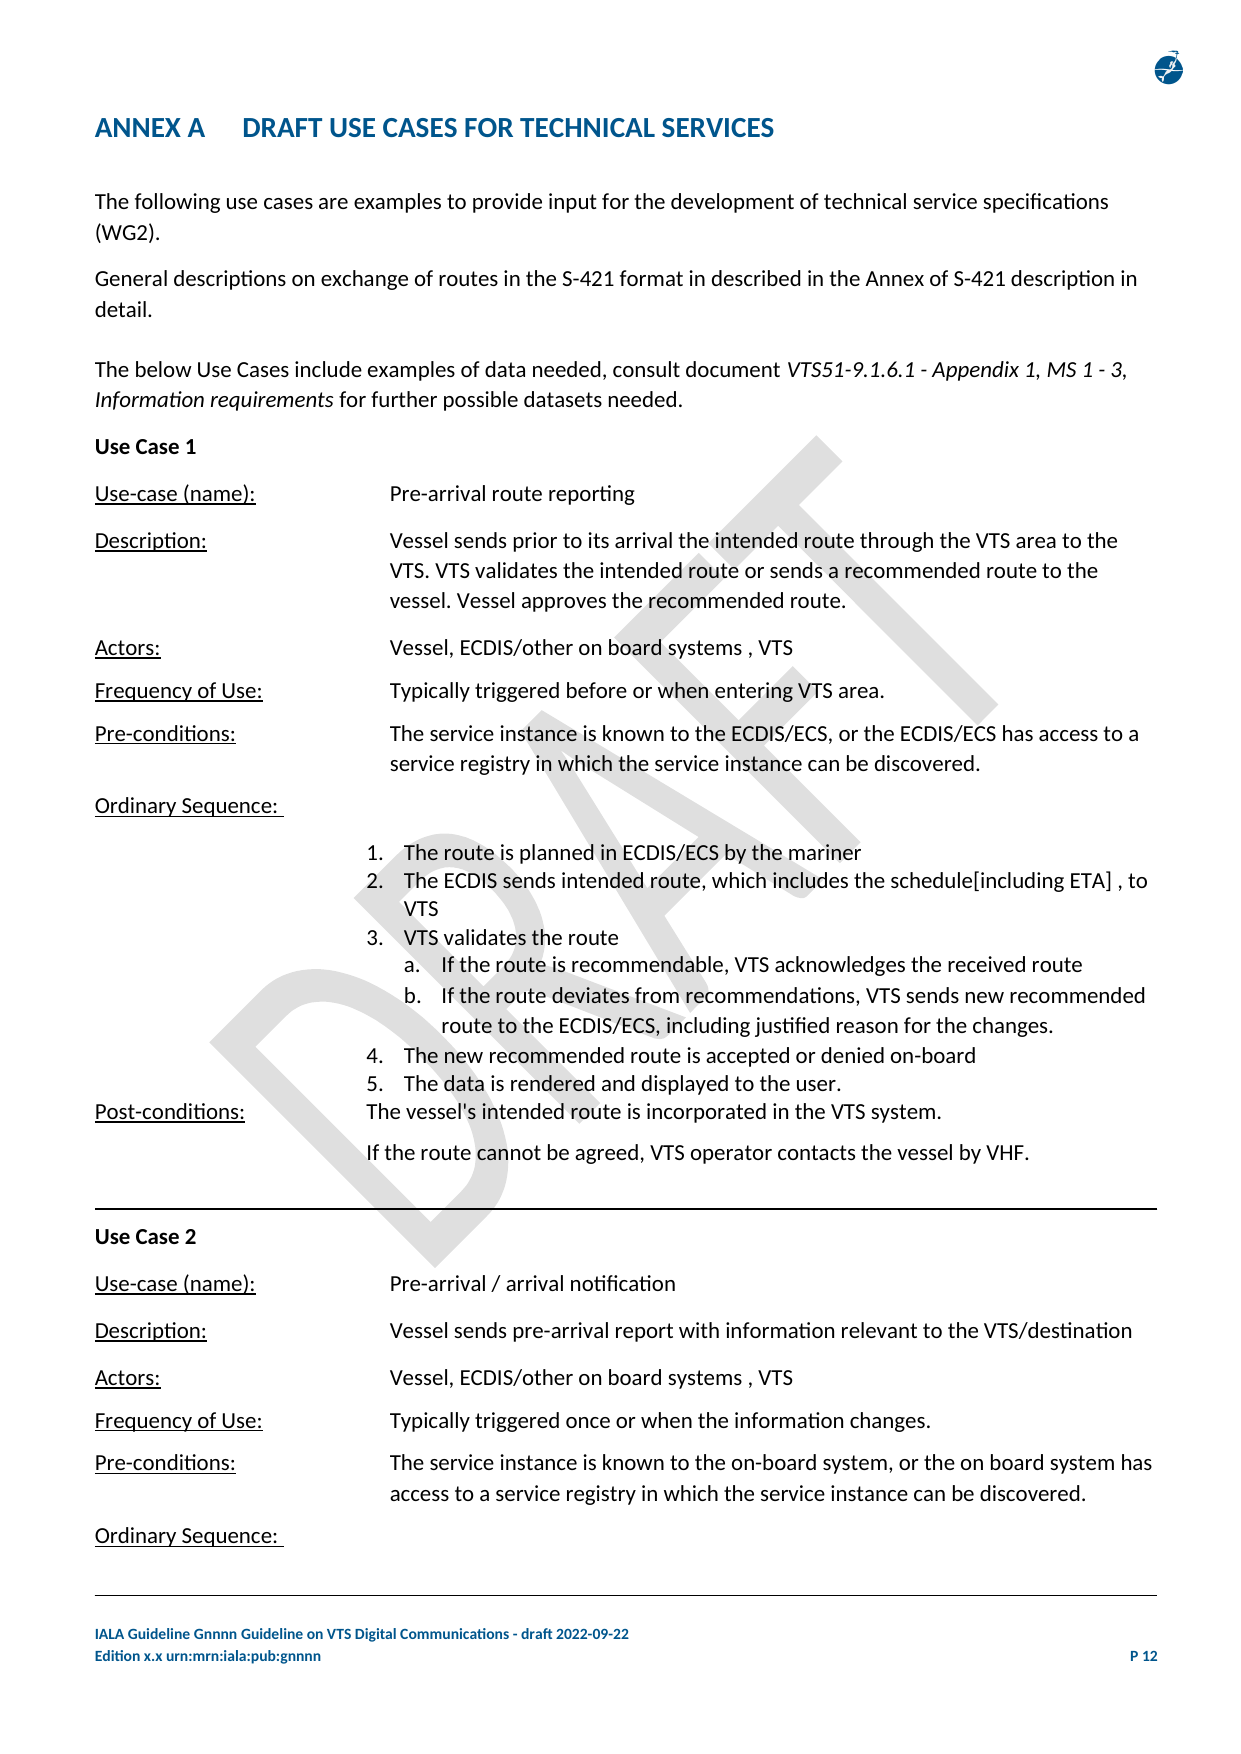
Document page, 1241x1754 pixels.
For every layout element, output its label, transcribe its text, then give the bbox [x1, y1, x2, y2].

list VTS validates the route [366, 923, 1157, 951]
text Actors: Vessel, ECDIS/other on board systems , VTS [94, 1363, 1157, 1391]
text Description: Vessel sends pre-arrival report with information relevant to the VTS/destination [94, 1316, 1157, 1344]
text Ordinary Sequence: [94, 792, 1157, 820]
text Use-case (name): Pre-arrival route reporting [94, 479, 1157, 507]
list The ECDIS sends intended route, which includes the schedule[including ETA] , to VTS [366, 867, 1157, 923]
list If the route deviates from recommendations, VTS sends new recommended route to the ECDIS/ECS, including justified reason for the changes. [404, 981, 1157, 1039]
text Use Case 1 [94, 432, 1157, 460]
text Frequency of Use: Typically triggered before or when entering VTS area. [94, 676, 1157, 704]
text Use Case 2 [94, 1222, 1157, 1251]
list The new recommended route is accepted or denied on-board [366, 1041, 1157, 1069]
text Frequency of Use: Typically triggered once or when the information changes. [94, 1406, 1157, 1434]
text Post-conditions: The vessel's intended route is incorporated in the VTS system. [94, 1097, 1157, 1125]
list The data is rendered and displayed to the user. [366, 1069, 1157, 1097]
text If the route cannot be agreed, VTS operator contacts the vessel by VHF. [94, 1138, 1157, 1166]
list If the route is recommendable, VTS acknowledges the received route [404, 951, 1157, 979]
text The following use cases are examples to provide input for the development of technical service specifications (WG2). [94, 187, 1157, 246]
text Pre-conditions: The service instance is known to the on-board system, or the on board system has access to a service registry in which the service instance can be discovered. [94, 1448, 1157, 1507]
text General descriptions on exchange of routes in the S-421 format in described in the Annex of S-421 description in detail. The below Use Cases include examples of data needed, consult document VTS51-9.1.6.1 - Appendix 1, MS 1 - 3, Information requirements for further possible datasets needed. [94, 264, 1157, 413]
text Actors: Vessel, ECDIS/other on board systems , VTS [94, 633, 1157, 661]
text Use-case (name): Pre-arrival / arrival notification [94, 1269, 1157, 1297]
text Draft Use Cases FOR technical services [94, 109, 1157, 145]
picture [1123, 0, 1241, 119]
text Pre-conditions: The service instance is known to the ECDIS/ECS, or the ECDIS/ECS has access to a service registry in which the service instance can be discovered. [94, 719, 1157, 777]
text Description: Vessel sends prior to its arrival the intended route through the VTS area to the VTS. VTS validates the intended route or sends a recommended route to the vessel. Vessel approves the recommended route. [94, 526, 1157, 614]
text Ordinary Sequence: [94, 1521, 1157, 1549]
list The route is planned in ECDIS/ECS by the mariner [366, 838, 1157, 867]
